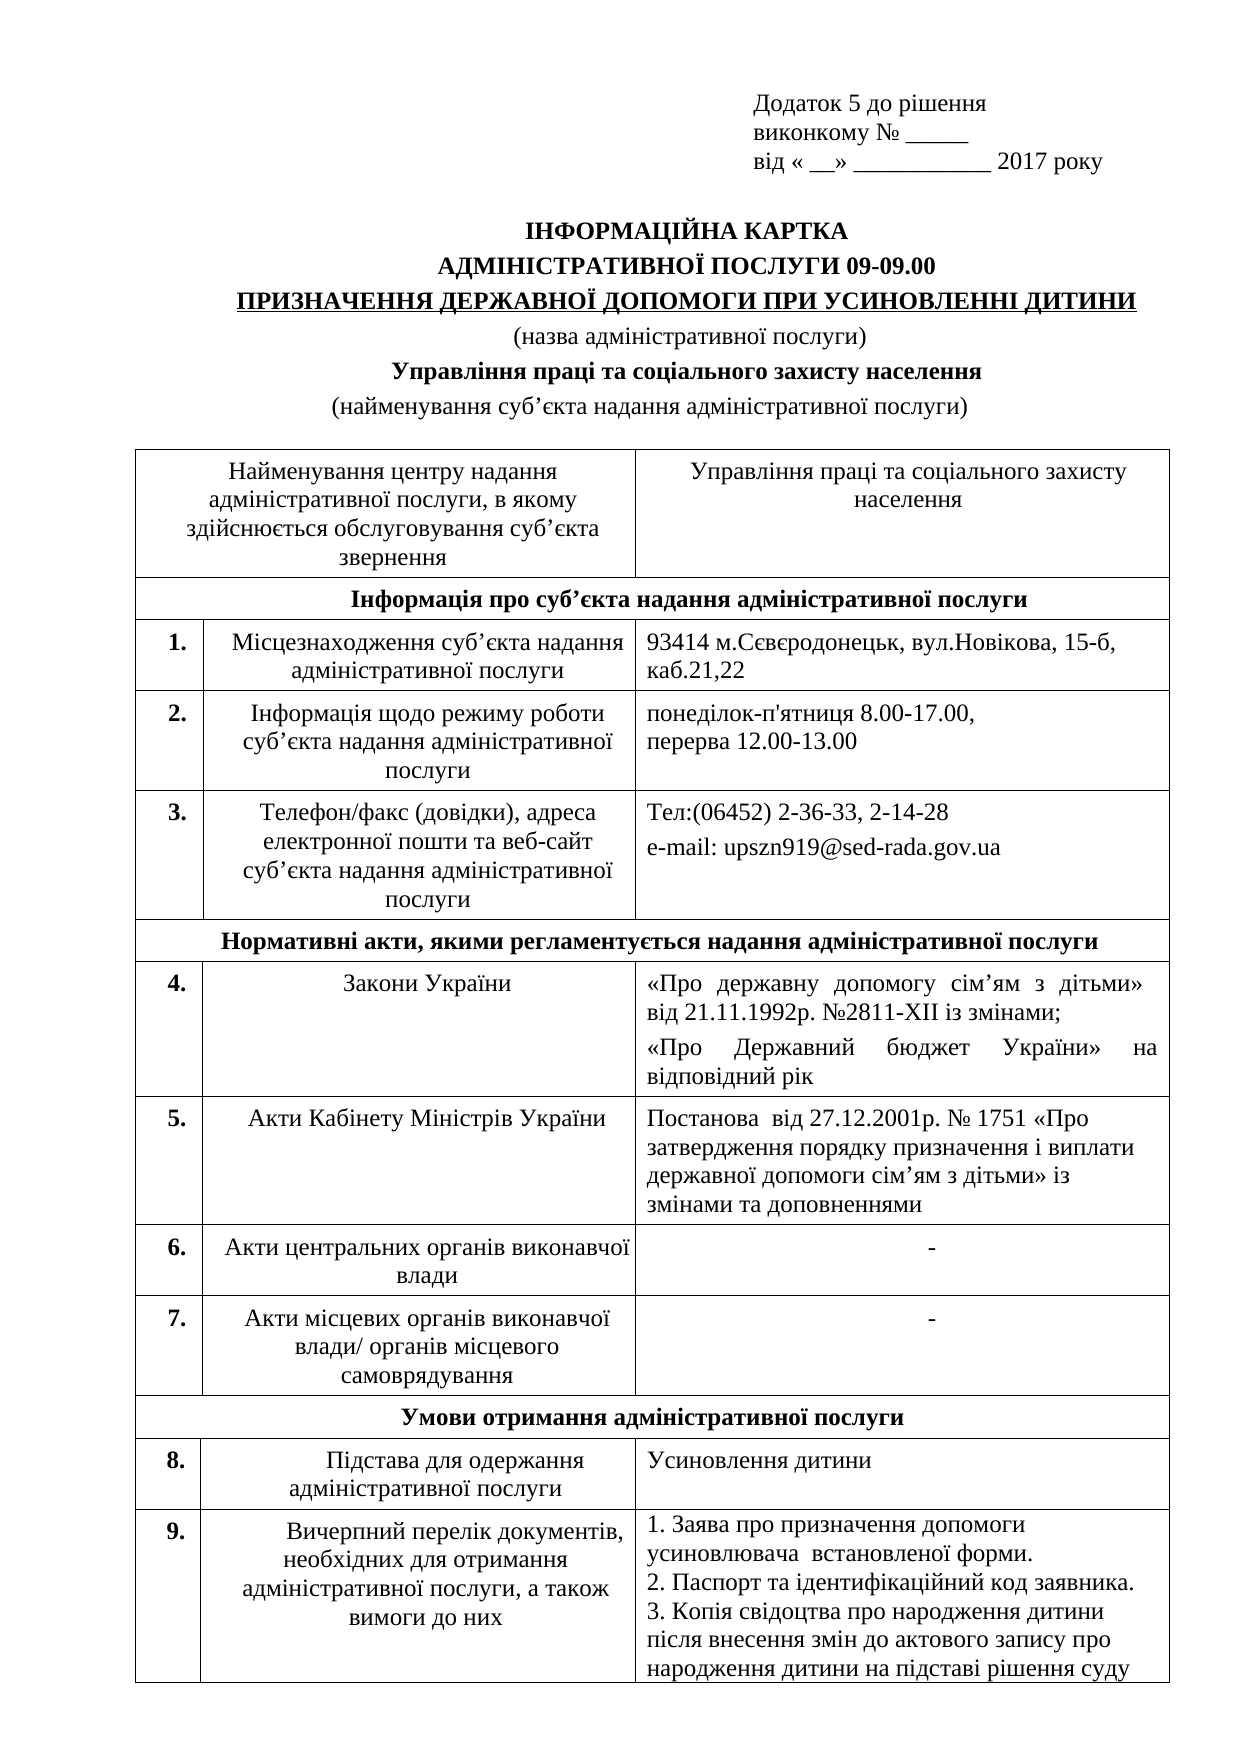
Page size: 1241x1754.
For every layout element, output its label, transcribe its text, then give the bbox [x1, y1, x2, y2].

table_cell Телефон/факс (довідки), адреса електронної пошти та веб-сайт суб’єкта надання адміністративної послуги [204, 791, 635, 919]
table_cell «Про державну допомогу сім’ям з дітьми» від 21.11.1992р. №2811-ХІІ із змінами; «Про Державний бюджет України» на відповідний рік [636, 962, 1169, 1096]
table_cell Акти місцевих органів виконавчої влади/ органів місцевого самоврядування [203, 1296, 635, 1395]
table_cell - [636, 1225, 1169, 1295]
table_header Найменування центру надання адміністративної послуги, в якому здійснюється обслуговування суб’єкта звернення [136, 450, 635, 577]
table_cell - [636, 1296, 1169, 1395]
text виконкому № _____ [753, 117, 1152, 146]
table_cell Місцезнаходження суб’єкта надання адміністративної послуги [204, 620, 635, 690]
table_cell Закони України [203, 962, 635, 1096]
table_cell 7. [136, 1296, 202, 1395]
table_cell Тел:(06452) 2-36-33, 2-14-28 е-mail: upszn919@sed-rada.gov.ua [636, 791, 1169, 919]
table_cell Інформація щодо режиму роботи суб’єкта надання адміністративної послуги [204, 691, 635, 790]
table_cell 4. [136, 962, 202, 1096]
table_header Управління праці та соціального захисту населення [636, 450, 1169, 577]
text Призначення державної допомоги при усиновленні дитини [148, 286, 1167, 315]
text інформаційнА карткА [148, 216, 1167, 245]
table_cell 3. [136, 791, 203, 919]
table_cell Інформація про суб’єкта надання адміністративної послуги [136, 578, 1169, 619]
text від « __» ___________ 2017 року [753, 146, 1152, 175]
table_cell 5. [136, 1097, 202, 1224]
table_cell Умови отримання адміністративної послуги [136, 1396, 1169, 1437]
text адміністративної послуги 09-09.00 [148, 251, 1167, 280]
text (назва адміністративної послуги) [148, 321, 1167, 350]
table_cell Підстава для одержання адміністративної послуги [201, 1439, 635, 1508]
table_cell 9. [136, 1510, 200, 1682]
table_cell Акти Кабінету Міністрів України [203, 1097, 635, 1224]
table_cell Постанова від 27.12.2001р. № 1751 «Про затвердження порядку призначення і виплати державної допомоги сім’ям з дітьми» із змінами та доповненнями [636, 1097, 1169, 1224]
table_cell 1. [136, 620, 203, 690]
text (найменування суб’єкта надання адміністративної послуги) [148, 391, 1152, 420]
table_cell 2. [136, 691, 203, 790]
table_cell понеділок-п'ятниця 8.00-17.00, перерва 12.00-13.00 [636, 691, 1169, 790]
table_cell Усиновлення дитини [636, 1439, 1169, 1508]
text Управління праці та соціального захисту населення [148, 356, 1167, 385]
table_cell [636, 1510, 1169, 1682]
table_cell Нормативні акти, якими регламентується надання адміністративної послуги [136, 920, 1169, 961]
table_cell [201, 1510, 635, 1682]
table_cell Акти центральних органів виконавчої влади [203, 1225, 635, 1295]
text Додаток 5 до рішення [753, 88, 1152, 117]
table_cell 8. [136, 1439, 200, 1508]
table_cell 6. [136, 1225, 202, 1295]
table_cell 93414 м.Сєвєродонецьк, вул.Новікова, 15-б, каб.21,22 [636, 620, 1169, 690]
